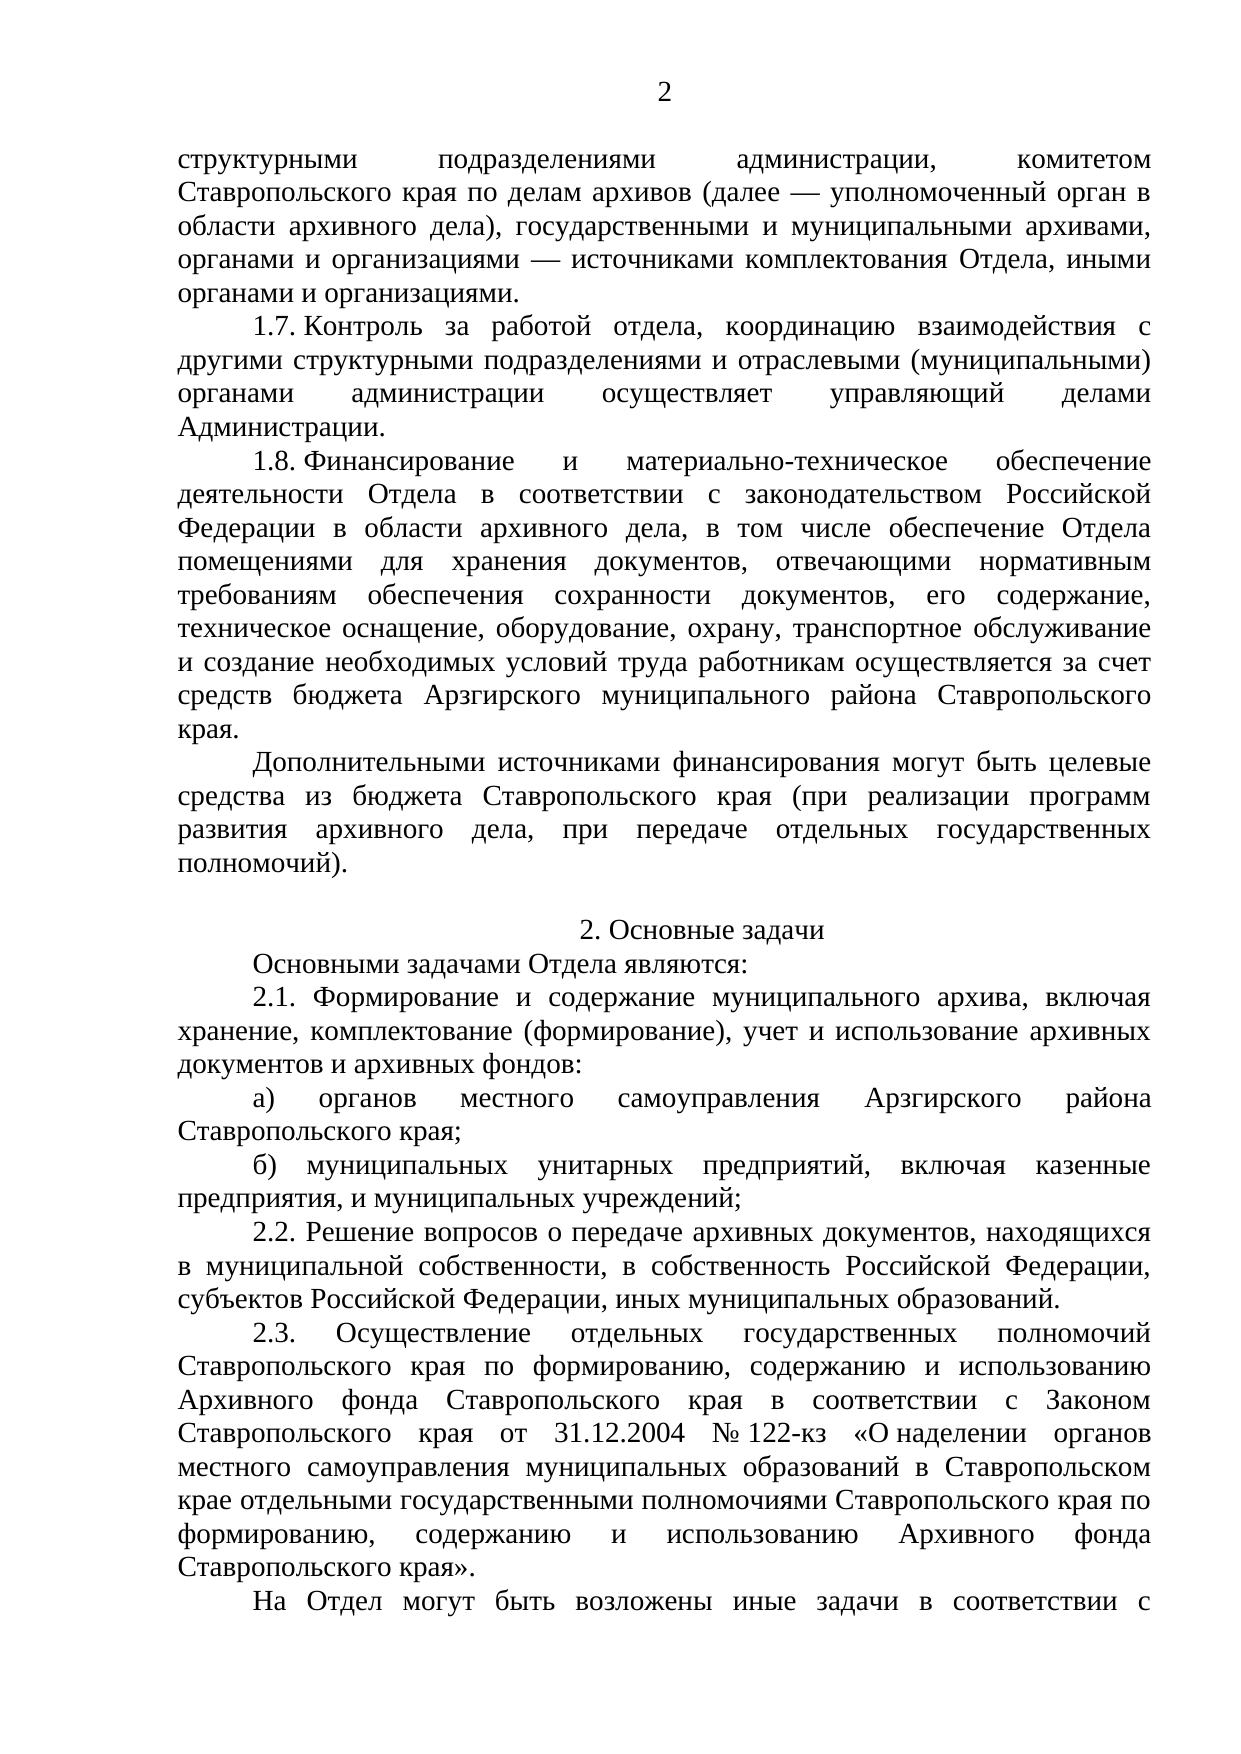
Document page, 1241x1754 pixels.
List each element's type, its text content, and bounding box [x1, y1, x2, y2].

list Основные задачи [177, 912, 1152, 946]
text 2.3. Осуществление отдельных государственных полномочий Ставропольского края по формированию, содержанию и использованию Архивного фонда Ставропольского края в соответствии с Законом Ставропольского края от 31.12.2004 № 122-кз «О наделении органов местного самоуправления муниципальных образований в Ставропольском крае отдельными государственными полномочиями Ставропольского края по формированию, содержанию и использованию Архивного фонда Ставропольского края». [177, 1315, 1152, 1583]
text 2.2. Решение вопросов о передаче архивных документов, находящихся в муниципальной собственности, в собственность Российской Федерации, субъектов Российской Федерации, иных муниципальных образований. [177, 1214, 1152, 1315]
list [177, 141, 1152, 308]
list Контроль за работой отдела, координацию взаимодействия с другими структурными подразделениями и отраслевыми (муниципальными) органами администрации осуществляет управляющий делами Администрации. [177, 308, 1152, 443]
text а) органов местного самоуправления Арзгирского района Ставропольского края; [177, 1080, 1152, 1147]
text 2.1. Формирование и содержание муниципального архива, включая хранение, комплектование (формирование), учет и использование архивных документов и архивных фондов: [177, 979, 1152, 1080]
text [177, 1583, 1152, 1617]
text Основными задачами Отдела являются: [177, 946, 1152, 979]
text Дополнительными источниками финансирования могут быть целевые средства из бюджета Ставропольского края (при реализации программ развития архивного дела, при передаче отдельных государственных полномочий). [177, 744, 1152, 879]
text б) муниципальных унитарных предприятий, включая казенные предприятия, и муниципальных учреждений; [177, 1147, 1152, 1214]
list Финансирование и материально-техническое обеспечение деятельности Отдела в соответствии с законодательством Российской Федерации в области архивного дела, в том числе обеспечение Отдела помещениями для хранения документов, отвечающими нормативным требованиям обеспечения сохранности документов, его содержание, техническое оснащение, оборудование, охрану, транспортное обслуживание и создание необходимых условий труда работникам осуществляется за счет средств бюджета Арзгирского муниципального района Ставропольского края. [177, 443, 1152, 744]
